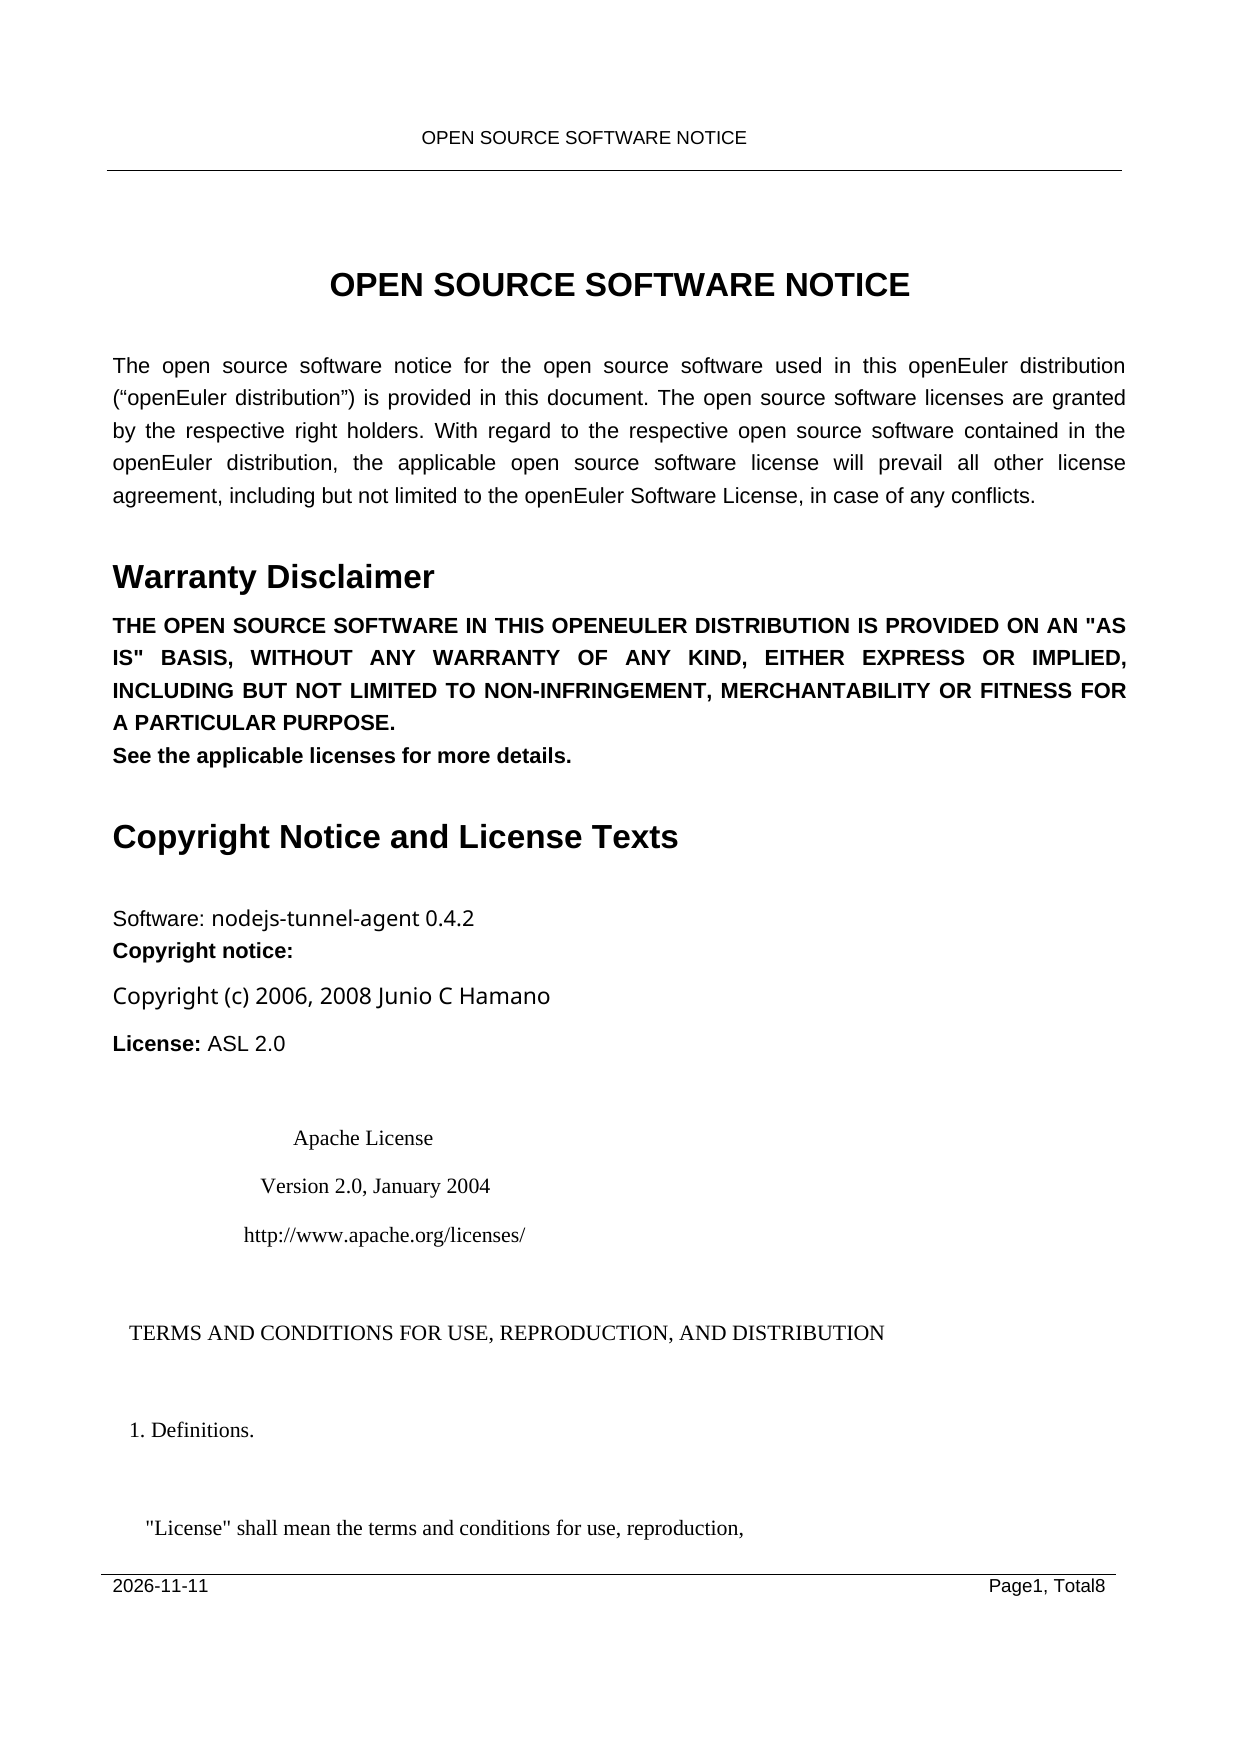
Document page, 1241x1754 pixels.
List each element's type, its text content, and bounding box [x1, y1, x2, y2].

text Software: nodejs-tunnel-agent 0.4.2 [112, 901, 1128, 934]
text THE OPEN SOURCE SOFTWARE IN THIS OPENEULER DISTRIBUTION IS PROVIDED ON AN "AS IS" BASIS, WITHOUT ANY WARRANTY OF ANY KIND, EITHER EXPRESS OR IMPLIED, INCLUDING BUT NOT LIMITED TO NON-INFRINGEMENT, MERCHANTABILITY OR FITNESS FOR A PARTICULAR PURPOSE. See the applicable licenses for more details. [112, 609, 1128, 771]
text Copyright (c) 2006, 2008 Junio C Hamano [112, 979, 1128, 1012]
text OPEN SOURCE SOFTWARE NOTICE [112, 251, 1128, 316]
text Warranty Disclaimer [112, 544, 1128, 609]
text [112, 1072, 1128, 1543]
text License: ASL 2.0 [112, 1027, 1128, 1060]
text Copyright Notice and License Texts [112, 804, 1128, 869]
text The open source software notice for the open source software used in this openEuler distribution (“openEuler distribution”) is provided in this document. The open source software licenses are granted by the respective right holders. With regard to the respective open source software contained in the openEuler distribution, the applicable open source software license will prevail all other license agreement, including but not limited to the openEuler Software License, in case of any conflicts. [112, 349, 1128, 511]
text Copyright notice: [112, 934, 1128, 966]
